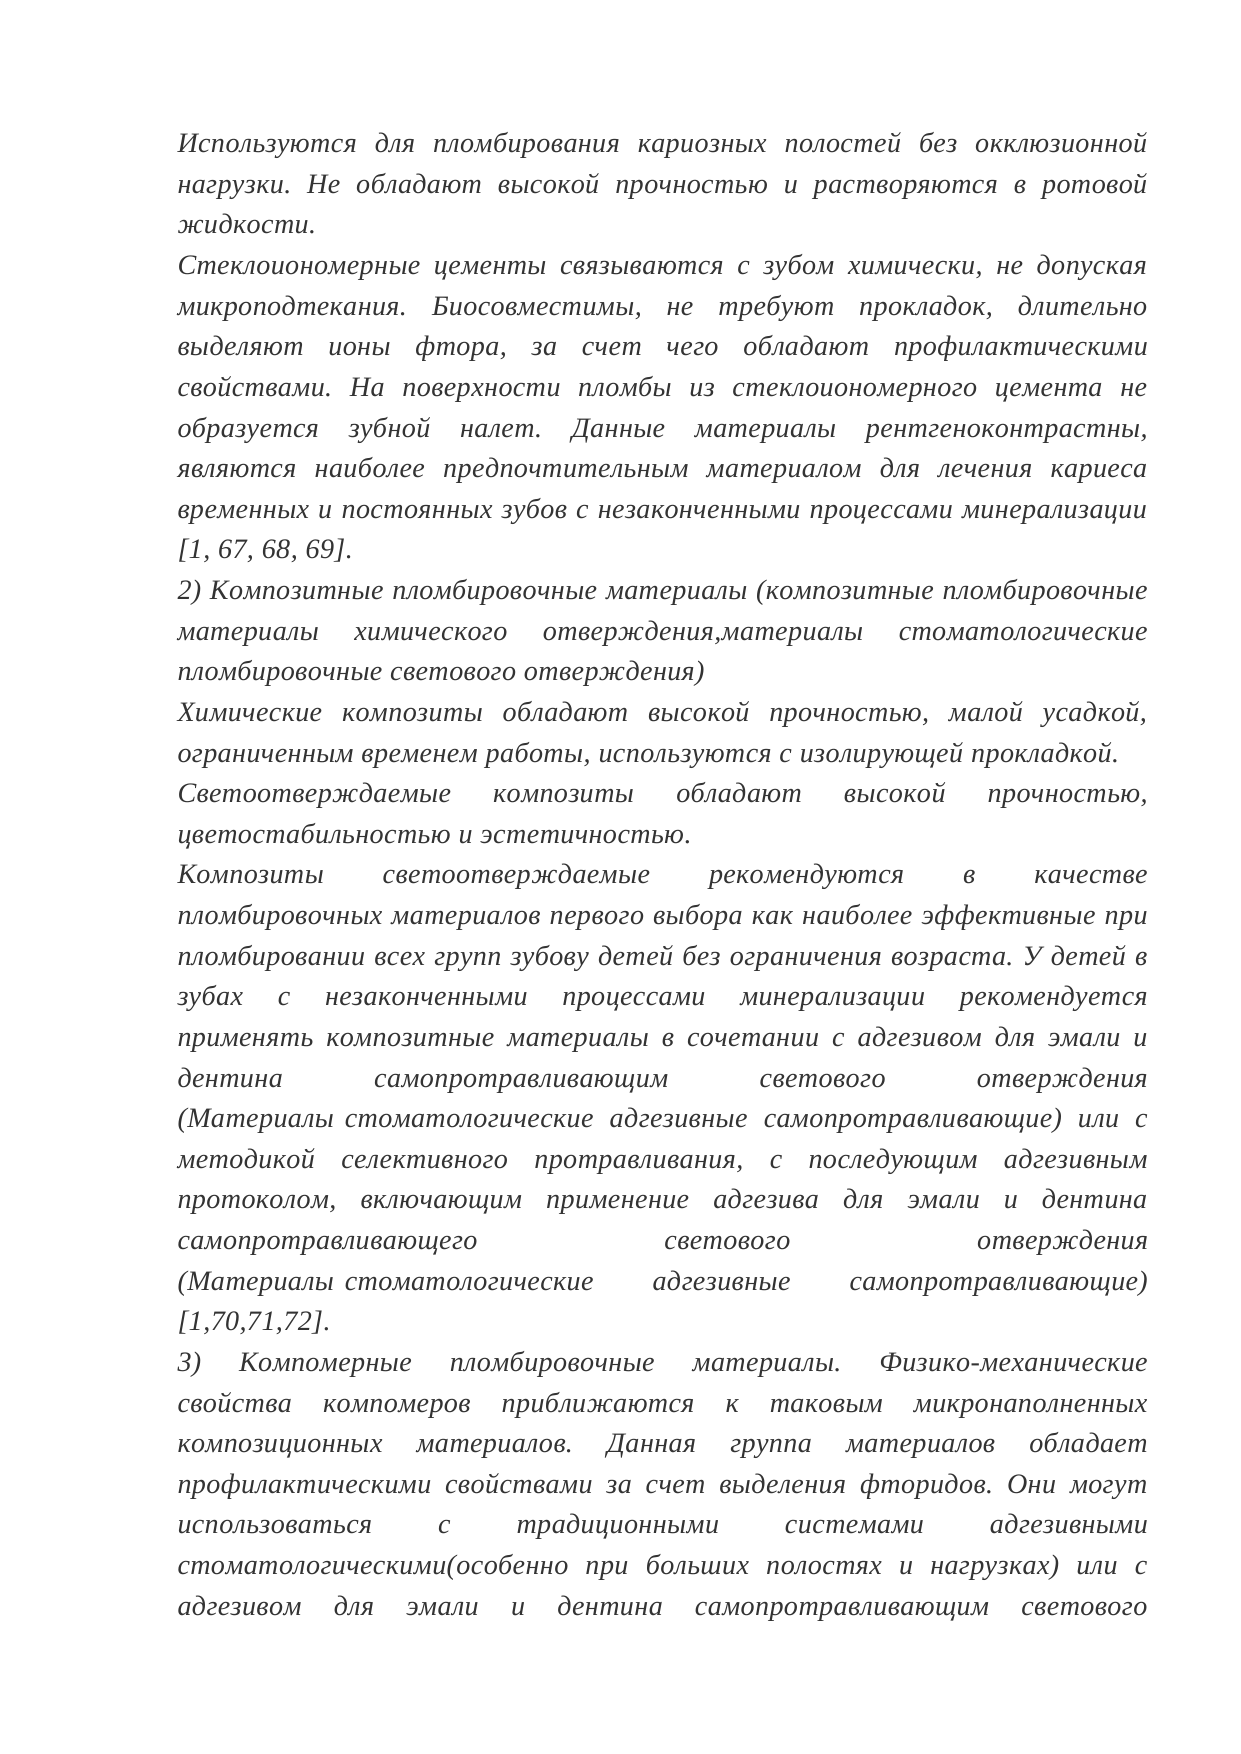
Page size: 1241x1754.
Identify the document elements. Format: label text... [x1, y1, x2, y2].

text Используются для пломбирования кариозных полостей без окклюзионной нагрузки. Не обладают высокой прочностью и растворяются в ротовой жидкости. [177, 118, 1152, 240]
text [177, 1337, 1152, 1621]
text 2) Композитные пломбировочные материалы (композитные пломбировочные материалы химического отверждения,материалы стоматологические пломбировочные светового отверждения) [177, 565, 1152, 687]
text Светоотверждаемые композиты обладают высокой прочностью, цветостабильностью и эстетичностью. [177, 768, 1152, 849]
text Композиты светоотверждаемые рекомендуются в качестве пломбировочных материалов первого выбора как наиболее эффективные при пломбировании всех групп зубову детей без ограничения возраста. У детей в зубах с незаконченными процессами минерализации рекомендуется применять композитные материалы в сочетании с адгезивом для эмали и дентина самопротравливающим светового отверждения (Материалы стоматологические адгезивные самопротравливающие) или с методикой селективного протравливания, с последующим адгезивным протоколом, включающим применение адгезива для эмали и дентина самопротравливающего светового отверждения (Материалы стоматологические адгезивные самопротравливающие) [1,70,71,72]. [177, 849, 1152, 1337]
text Стеклоиономерные цементы связываются с зубом химически, не допуская микроподтекания. Биосовместимы, не требуют прокладок, длительно выделяют ионы фтора, за счет чего обладают профилактическими свойствами. На поверхности пломбы из стеклоиономерного цемента не образуется зубной налет. Данные материалы рентгеноконтрастны, являются наиболее предпочтительным материалом для лечения кариеса временных и постоянных зубов с незаконченными процессами минерализации [1, 67, 68, 69]. [177, 240, 1152, 565]
text Химические композиты обладают высокой прочностью, малой усадкой, ограниченным временем работы, используются с изолирующей прокладкой. [177, 687, 1152, 768]
